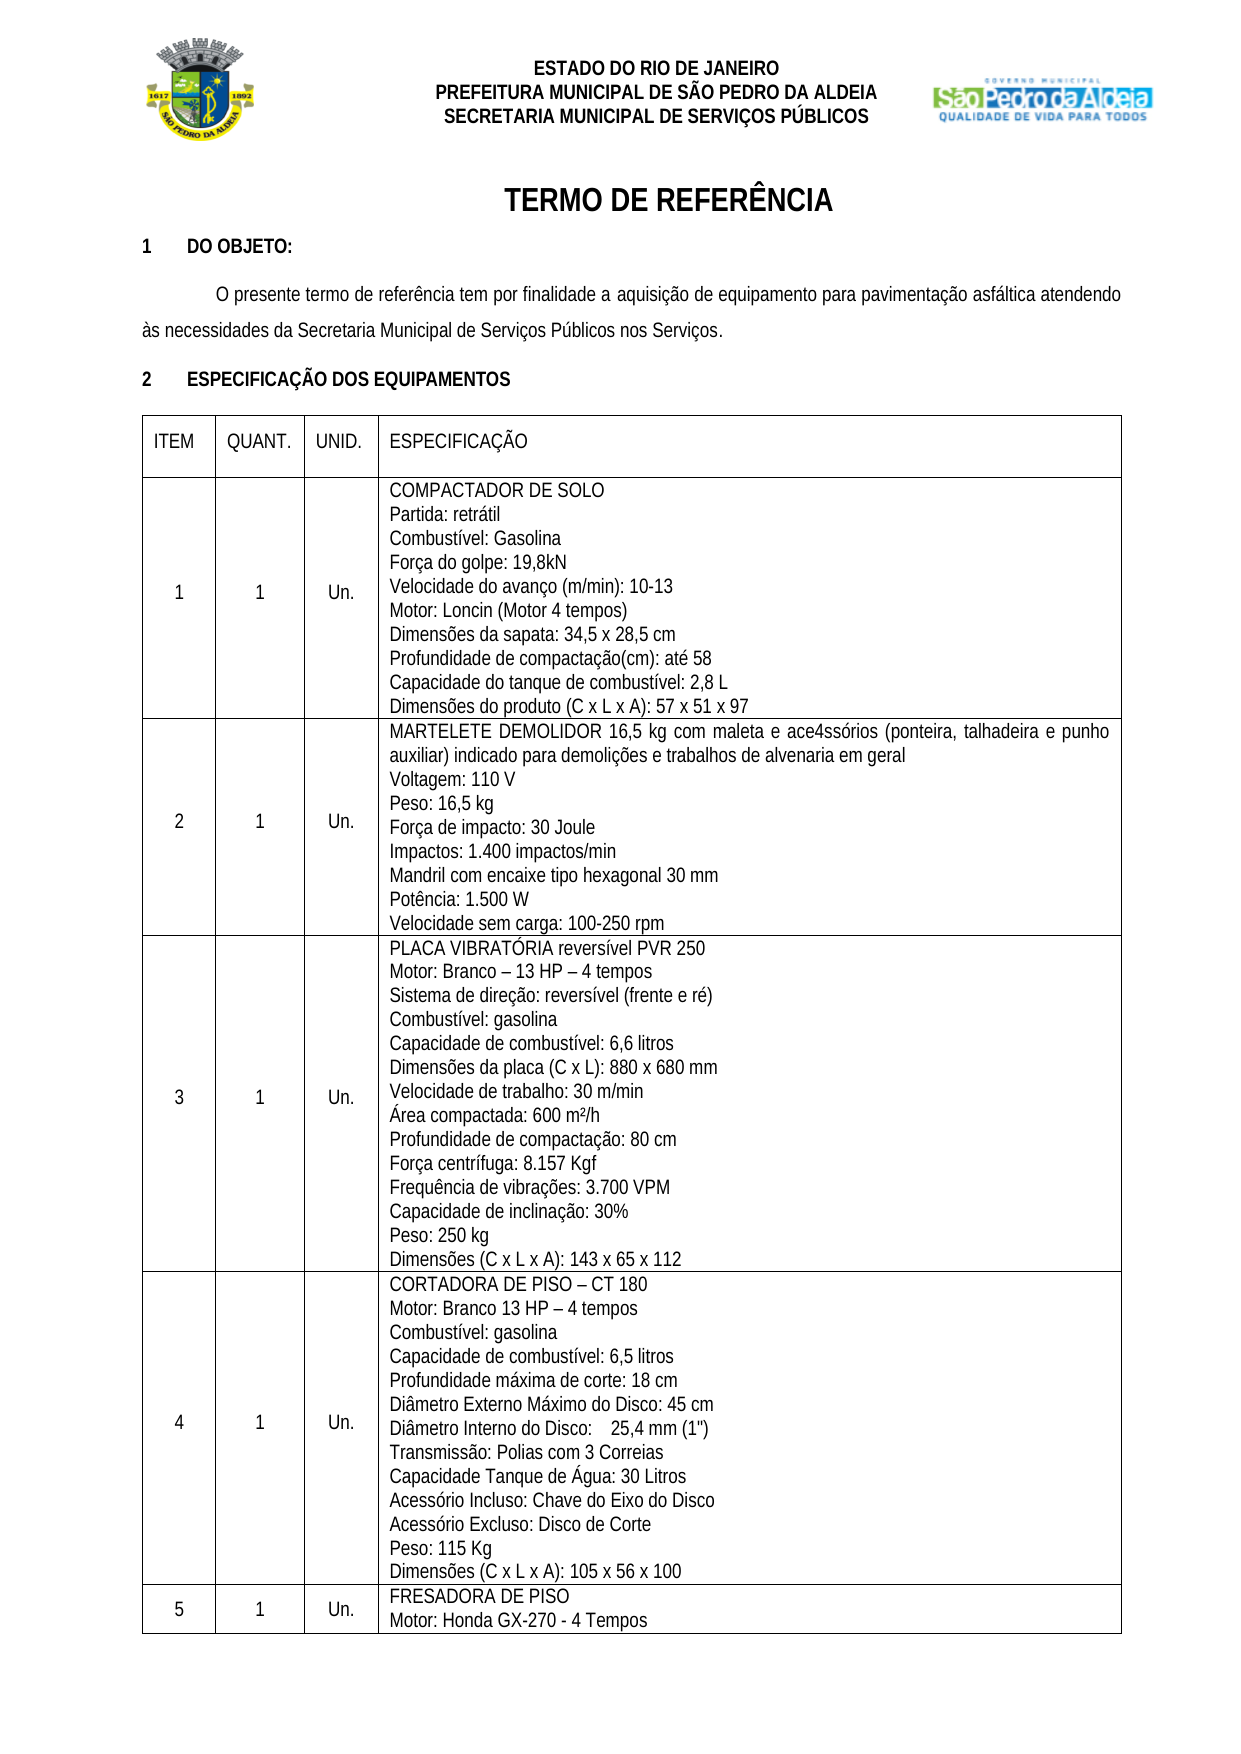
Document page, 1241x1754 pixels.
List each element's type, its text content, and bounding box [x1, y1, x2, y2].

table_cell Un. [305, 936, 378, 1271]
table_cell 1 [143, 478, 215, 718]
table_header ESPECIFICAÇÃO [379, 416, 1121, 477]
table_cell 3 [143, 936, 215, 1271]
picture [906, 46, 1165, 157]
table_cell PLACA VIBRATÓRIA reversível PVR 250 Motor: Branco – 13 HP – 4 tempos Sistema de direção: reversível (frente e ré) Combustível: gasolina Capacidade de combustível: 6,6 litros Dimensões da placa (C x L): 880 x 680 mm Velocidade de trabalho: 30 m/min Área compactada: 600 m²/h Profundidade de compactação: 80 cm Força centrífuga: 8.157 Kgf Frequência de vibrações: 3.700 VPM Capacidade de inclinação: 30% Peso: 250 kg Dimensões (C x L x A): 143 x 65 x 112 [379, 936, 1121, 1271]
table_cell COMPACTADOR DE SOLO Partida: retrátil Combustível: Gasolina Força do golpe: 19,8kN Velocidade do avanço (m/min): 10-13 Motor: Loncin (Motor 4 tempos) Dimensões da sapata: 34,5 x 28,5 cm Profundidade de compactação(cm): até 58 Capacidade do tanque de combustível: 2,8 L Dimensões do produto (C x L x A): 57 x 51 x 97 [379, 478, 1121, 718]
table_cell 1 [216, 1272, 304, 1583]
table_cell 1 [216, 478, 304, 718]
table_header UNID. [305, 416, 378, 477]
table_header ITEM [143, 416, 215, 477]
table_cell 5 [143, 1585, 215, 1632]
table_cell Un. [305, 719, 378, 934]
table_header QUANT. [216, 416, 304, 477]
table_cell 1 [216, 1585, 304, 1632]
subtitle especificação dos equipamentos [142, 367, 1122, 391]
text O presente termo de referência tem por finalidade a aquisição de equipamento para pavimentação asfáltica atendendo às necessidades da Secretaria Municipal de Serviços Públicos nos Serviços. [142, 282, 1122, 342]
table_cell Un. [305, 478, 378, 718]
subtitle Do Objeto: [142, 234, 1122, 258]
table_cell Un. [305, 1272, 378, 1583]
table_cell Un. [305, 1585, 378, 1632]
table_cell MARTELETE DEMOLIDOR 16,5 kg com maleta e ace4ssórios (ponteira, talhadeira e punho auxiliar) indicado para demolições e trabalhos de alvenaria em geral Voltagem: 110 V Peso: 16,5 kg Força de impacto: 30 Joule Impactos: 1.400 impactos/min Mandril com encaixe tipo hexagonal 30 mm Potência: 1.500 W Velocidade sem carga: 100-250 rpm [379, 719, 1121, 934]
table_cell 4 [143, 1272, 215, 1583]
table_cell 2 [143, 719, 215, 934]
table_cell CORTADORA DE PISO – CT 180 Motor: Branco 13 HP – 4 tempos Combustível: gasolina Capacidade de combustível: 6,5 litros Profundidade máxima de corte: 18 cm Diâmetro Externo Máximo do Disco: 45 cm Diâmetro Interno do Disco: 25,4 mm (1") Transmissão: Polias com 3 Correias Capacidade Tanque de Água: 30 Litros Acessório Incluso: Chave do Eixo do Disco Acessório Excluso: Disco de Corte Peso: 115 Kg Dimensões (C x L x A): 105 x 56 x 100 [379, 1272, 1121, 1583]
picture [146, 38, 254, 141]
table_cell 1 [216, 936, 304, 1271]
table_cell 1 [216, 719, 304, 934]
text TERMO DE REFERÊNCIA [142, 180, 1122, 218]
